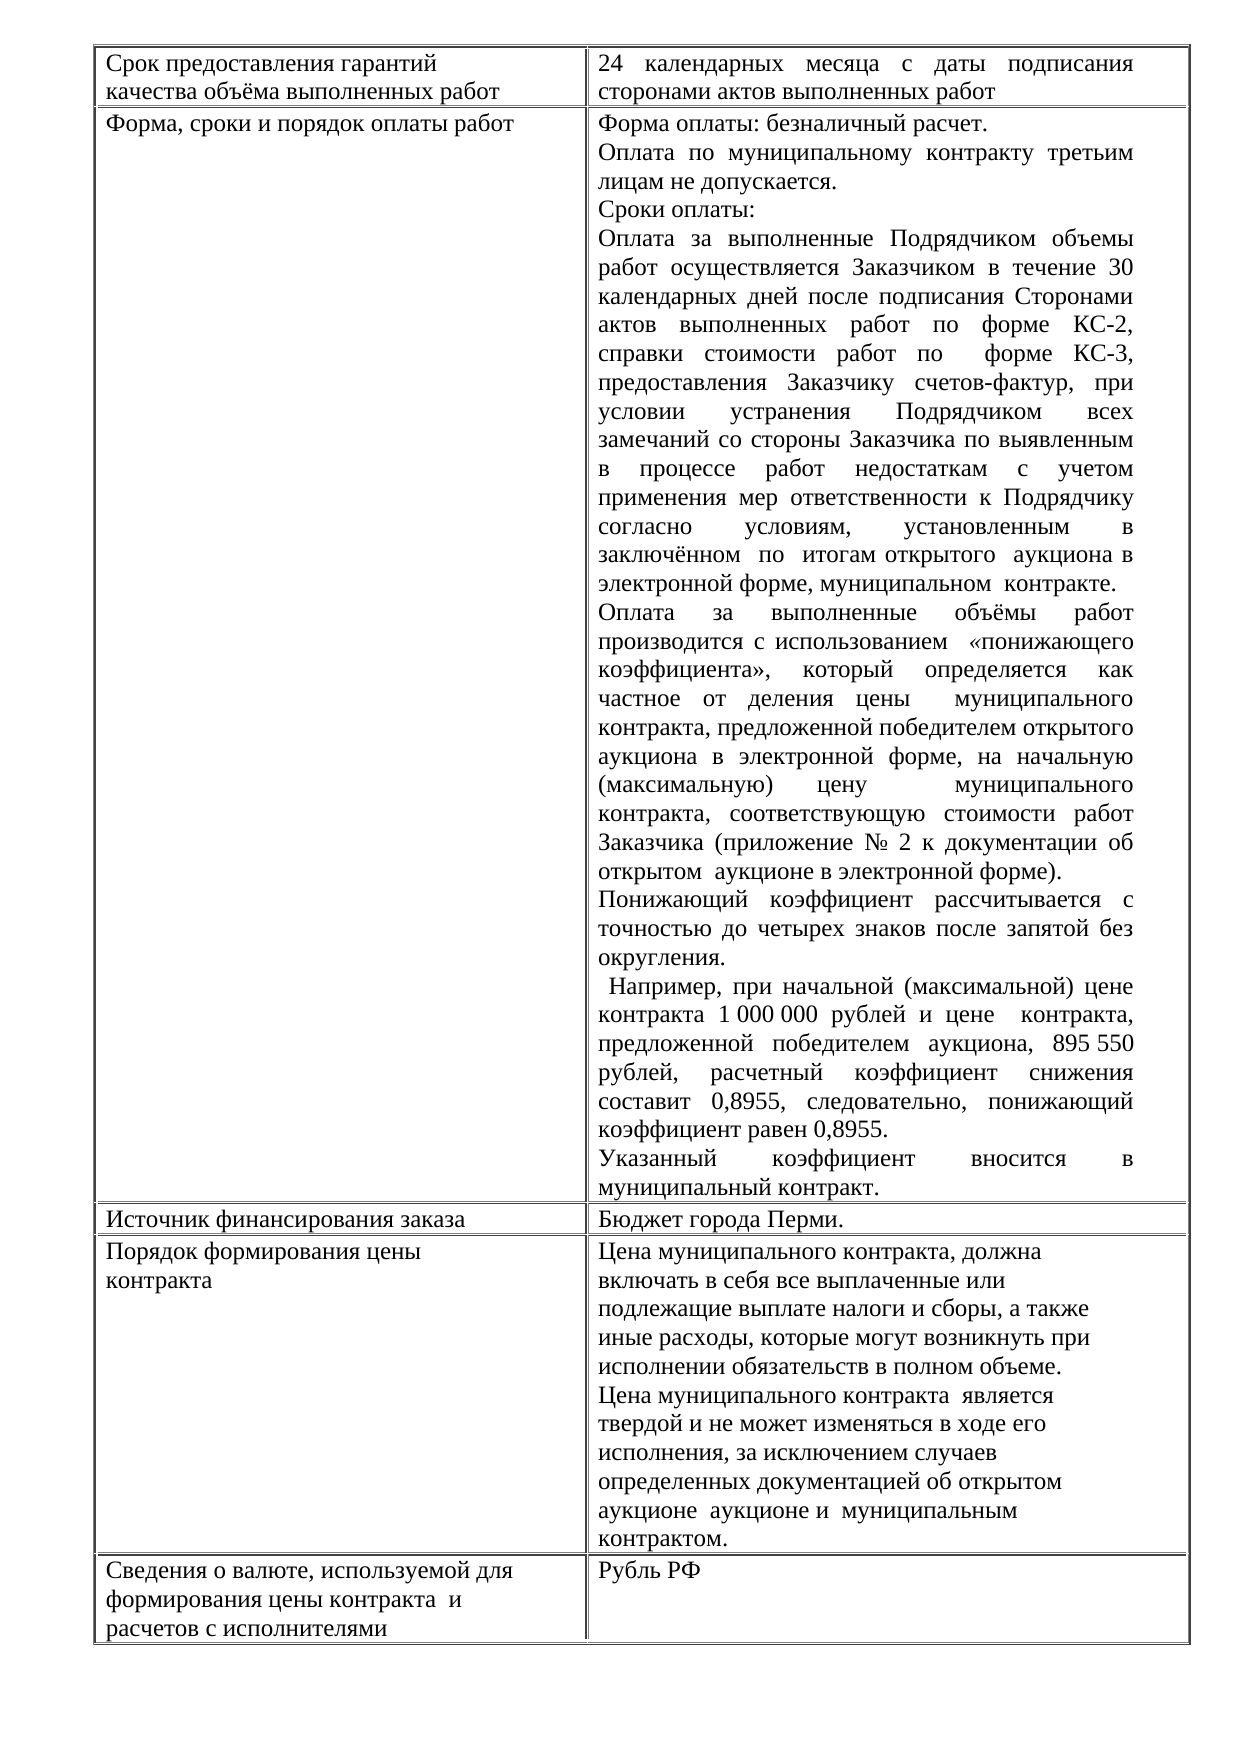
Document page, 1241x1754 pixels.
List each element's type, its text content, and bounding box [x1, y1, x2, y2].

table_cell Срок предоставления гарантий качества объёма выполненных работ [96, 48, 587, 105]
table_cell Бюджет города Перми. [589, 1201, 1188, 1233]
table_cell Форма оплаты: безналичный расчет. Оплата по муниципальному контракту третьим лицам не допускается. Сроки оплаты: Оплата за выполненные Подрядчиком объемы работ осуществляется Заказчиком в течение 30 календарных дней после подписания Сторонами актов выполненных работ по форме КС-2, справки стоимости работ по форме КС-3, предоставления Заказчику счетов-фактур, при условии устранения Подрядчиком всех замечаний со стороны Заказчика по выявленным в процессе работ недостаткам с учетом применения мер ответственности к Подрядчику согласно условиям, установленным в заключённом по итогам открытого аукциона в электронной форме, муниципальном контракте. Оплата за выполненные объёмы работ производится с использованием «понижающего коэффициента», который определяется как частное от деления цены муниципального контракта, предложенной победителем открытого аукциона в электронной форме, на начальную (максимальную) цену муниципального контракта, соответствующую стоимости работ Заказчика (приложение № 2 к документации об открытом аукционе в электронной форме). Понижающий коэффициент рассчитывается с точностью до четырех знаков после запятой без округления. Например, при начальной (максимальной) цене контракта 1 000 000 рублей и цене контракта, предложенной победителем аукциона, 895 550 рублей, расчетный коэффициент снижения составит 0,8955, следовательно, понижающий коэффициент равен 0,8955. Указанный коэффициент вносится в муниципальный контракт. [589, 105, 1188, 1201]
table_cell 24 календарных месяца с даты подписания сторонами актов выполненных работ [587, 47, 1188, 105]
table_cell Форма, сроки и порядок оплаты работ [96, 105, 586, 1201]
table_cell Источник финансирования заказа [96, 1201, 586, 1233]
table_cell Цена муниципального контракта, должна включать в себя все выплаченные или подлежащие выплате налоги и сборы, а также иные расходы, которые могут возникнуть при исполнении обязательств в полном объеме. Цена муниципального контракта является твердой и не может изменяться в ходе его исполнения, за исключением случаев определенных документацией об открытом аукционе аукционе и муниципальным контрактом. [589, 1233, 1188, 1552]
table_cell Рубль РФ [587, 1552, 1188, 1642]
table_cell Сведения о валюте, используемой для формирования цены контракта и расчетов с исполнителями [96, 1552, 587, 1642]
table_cell Порядок формирования цены контракта [96, 1233, 586, 1552]
